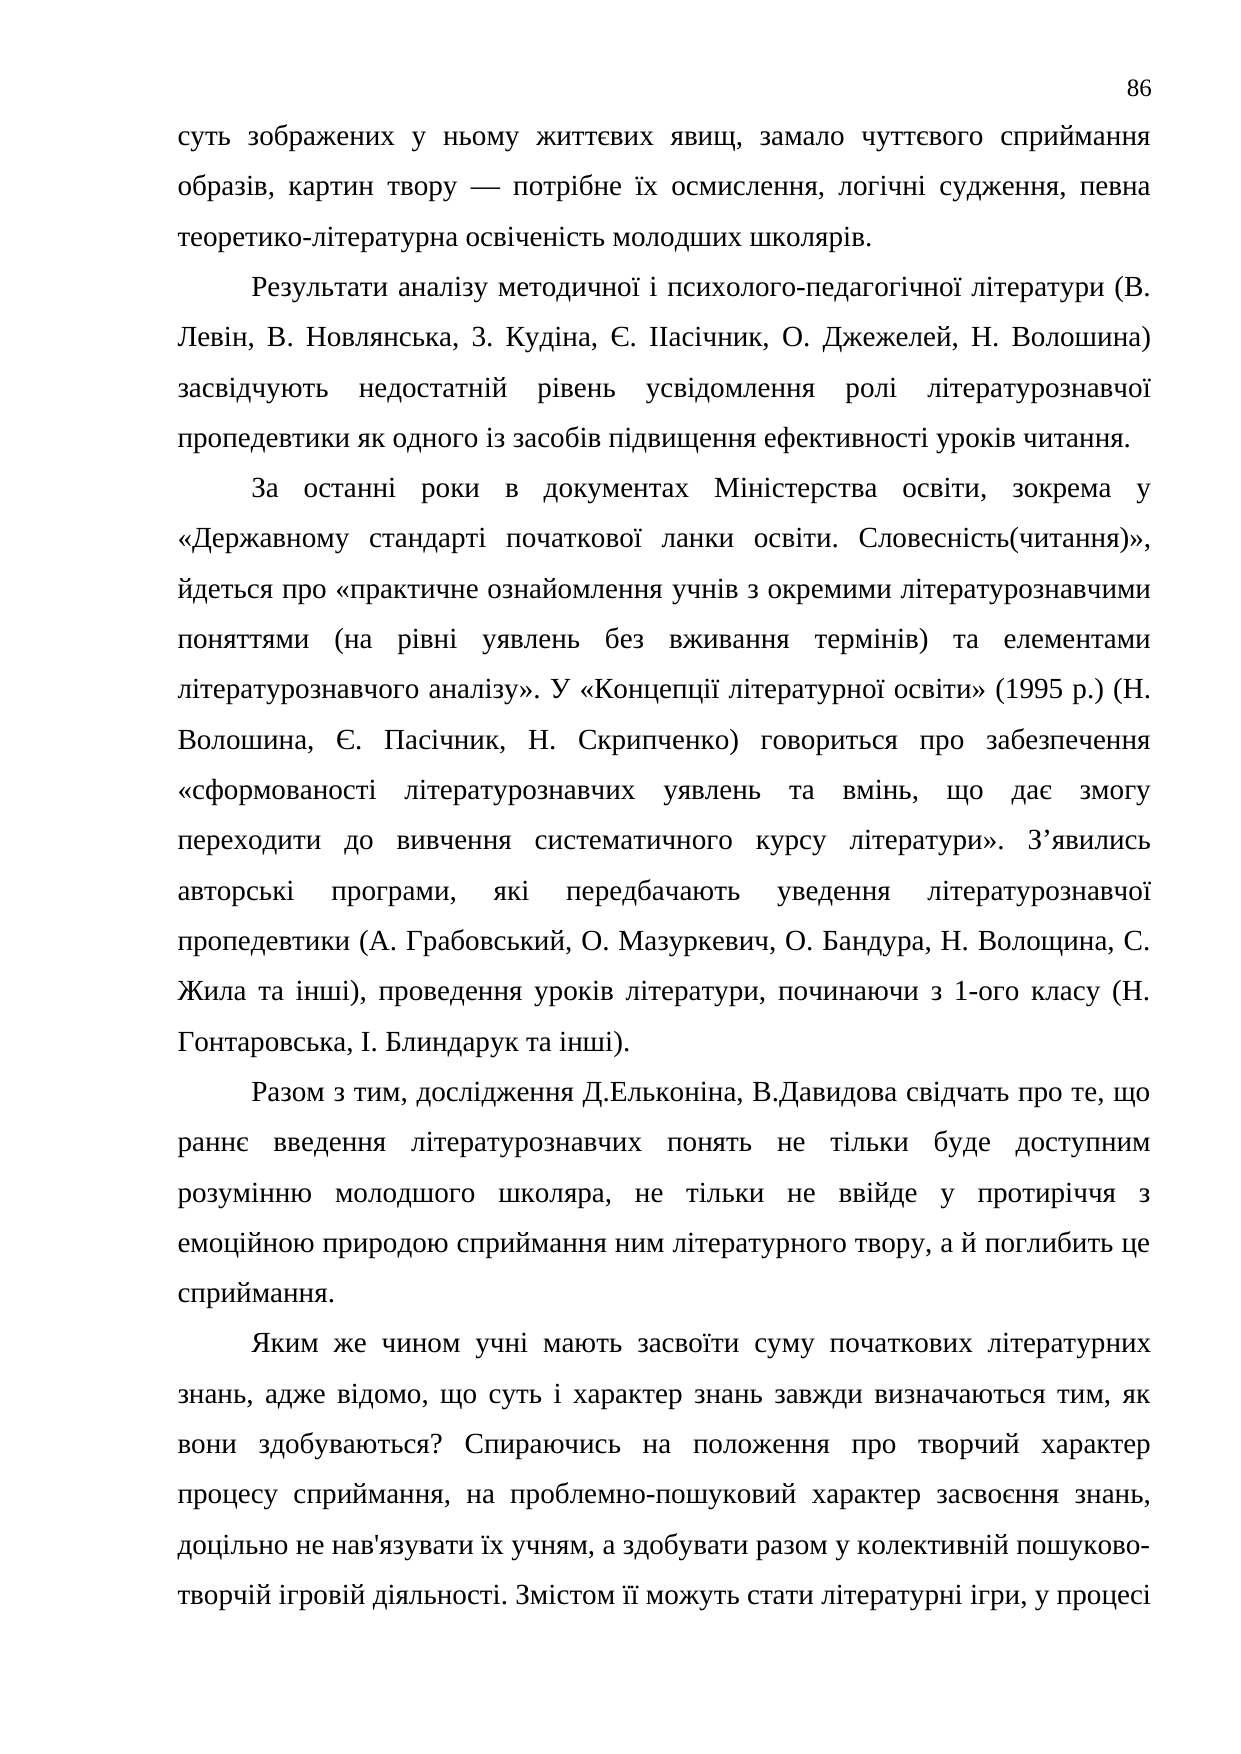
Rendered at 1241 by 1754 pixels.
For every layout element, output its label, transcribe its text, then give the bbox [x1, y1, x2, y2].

text Разом з тим, дослідження Д.Ельконіна, В.Давидова свідчать про те, що раннє введення літературознавчих понять не тільки буде доступним розумінню молодшого школяра, не тільки не ввійде у протиріччя з емоційною природою сприймання ним літературного твору, а й поглибить це сприймання. [177, 1074, 1152, 1309]
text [177, 1326, 1152, 1611]
text За останні роки в документах Міністерства освіти, зокрема у «Державному стандарті початкової ланки освіти. Словесність(читання)», йдеться про «практичне ознайомлення учнів з окремими літературознавчими поняттями (на рівні уявлень без вживання термінів) та елементами літературознавчого аналізу». У «Концепції літературної освіти» (1995 р.) (Н. Волошина, Є. Пасічник, Н. Скрипченко) говориться про забезпечення «сформованості літературознавчих уявлень та вмінь, що дає змогу переходити до вивчення систематичного курсу літератури». З’явились авторські програми, які передбачають уведення літературознавчої пропедевтики (А. Грабовський, О. Мазуркевич, О. Бандура, Н. Волощина, С. Жила та інші), проведення уроків літератури, починаючи з 1-ого класу (Н. Гонтаровська, І. Блиндарук та інші). [177, 470, 1152, 1057]
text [177, 118, 1152, 252]
text Результати аналізу методичної і психолого-педагогічної літератури (В. Левін, В. Новлянська, 3. Кудіна, Є. ІІасічник, О. Джежелей, Н. Волошина) засвідчують недостатній рівень усвідомлення ролі літературознавчої пропедевтики як одного із засобів підвищення ефективності уроків читання. [177, 269, 1152, 453]
